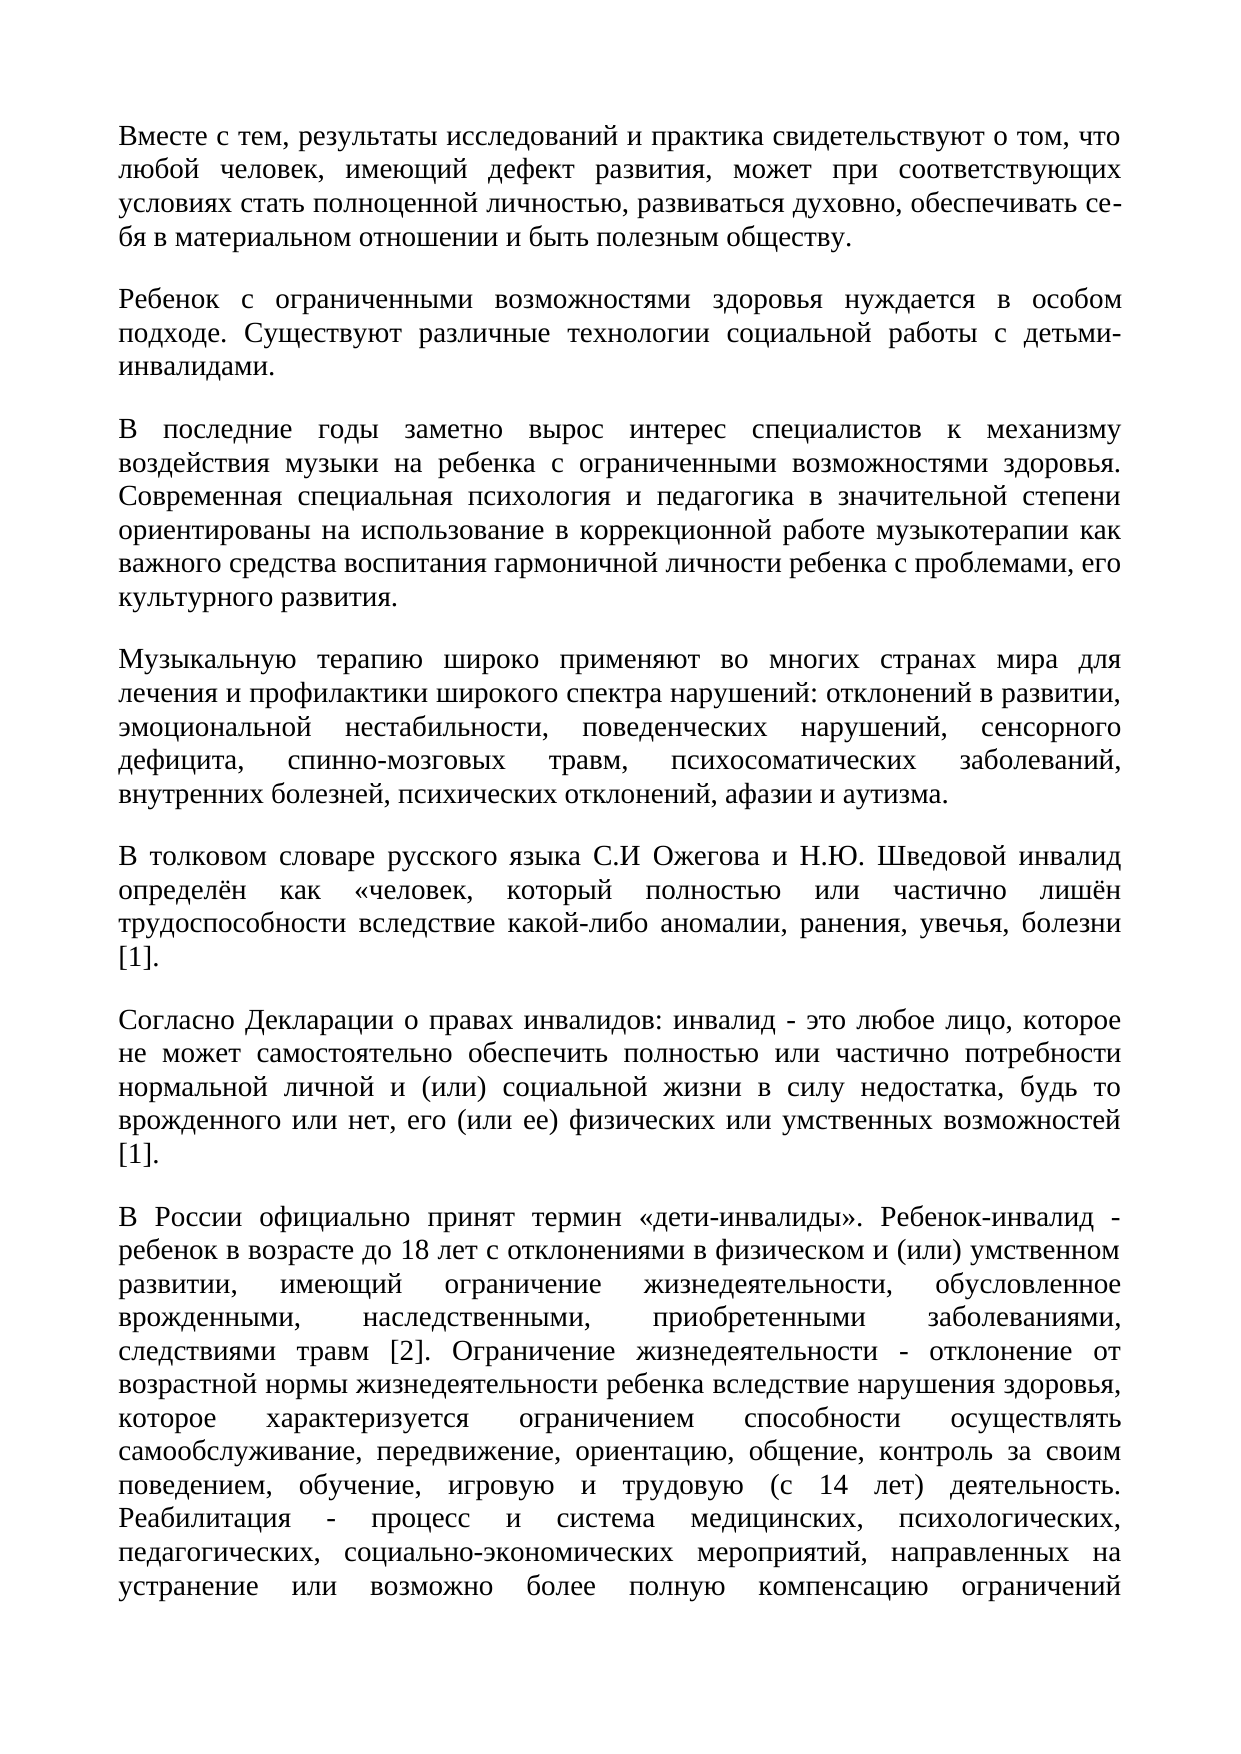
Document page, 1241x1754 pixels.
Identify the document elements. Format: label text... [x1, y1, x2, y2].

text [118, 1199, 1122, 1601]
text В последние годы заметно вырос интерес специалистов к механизму воздействия музыки на ребенка с ограниченными возможностями здоровья. Современная специальная психология и педагогика в значительной степени ориентированы на использование в коррекционной работе музыкотерапии как важного средства воспитания гармоничной личности ребенка с проблемами, его культурного развития. [118, 411, 1122, 612]
text В толковом словаре русского языка С.И Ожегова и Н.Ю. Шведовой инвалид определён как «человек, который полностью или частично лишён трудоспособности вследствие какой-либо аномалии, ранения, увечья, болезни [1]. [118, 838, 1122, 973]
text Ребенок с ограниченными возможностями здоровья нуждается в особом подходе. Существуют различные технологии социальной работы с детьми-инвалидами. [118, 281, 1122, 382]
text Согласно Декларации о правах инвалидов: инвалид - это любое лицо, которое не может самостоятельно обеспечить полностью или частично потребности нормальной личной и (или) социальной жизни в силу недостатка, будь то врожденного или нет, его (или ее) физических или умственных возможностей [1]. [118, 1002, 1122, 1169]
text Музыкальную терапию широко применяют во многих странах мира для лечения и профилактики широкого спектра нарушений: отклонений в развитии, эмоциональной нестабильности, поведенческих нарушений, сенсорного дефицита, спинно-мозговых травм, психосоматических заболеваний, внутренних болезней, психических отклонений, афазии и аутизма. [118, 642, 1122, 809]
text Вместе с тем, результаты исследований и практика свидетельствуют о том, что любой человек, имеющий дефект развития, может при соответствующих условиях стать полноценной личностью, развиваться духовно, обеспечивать себя в материальном отношении и быть полезным обществу. [118, 118, 1122, 252]
